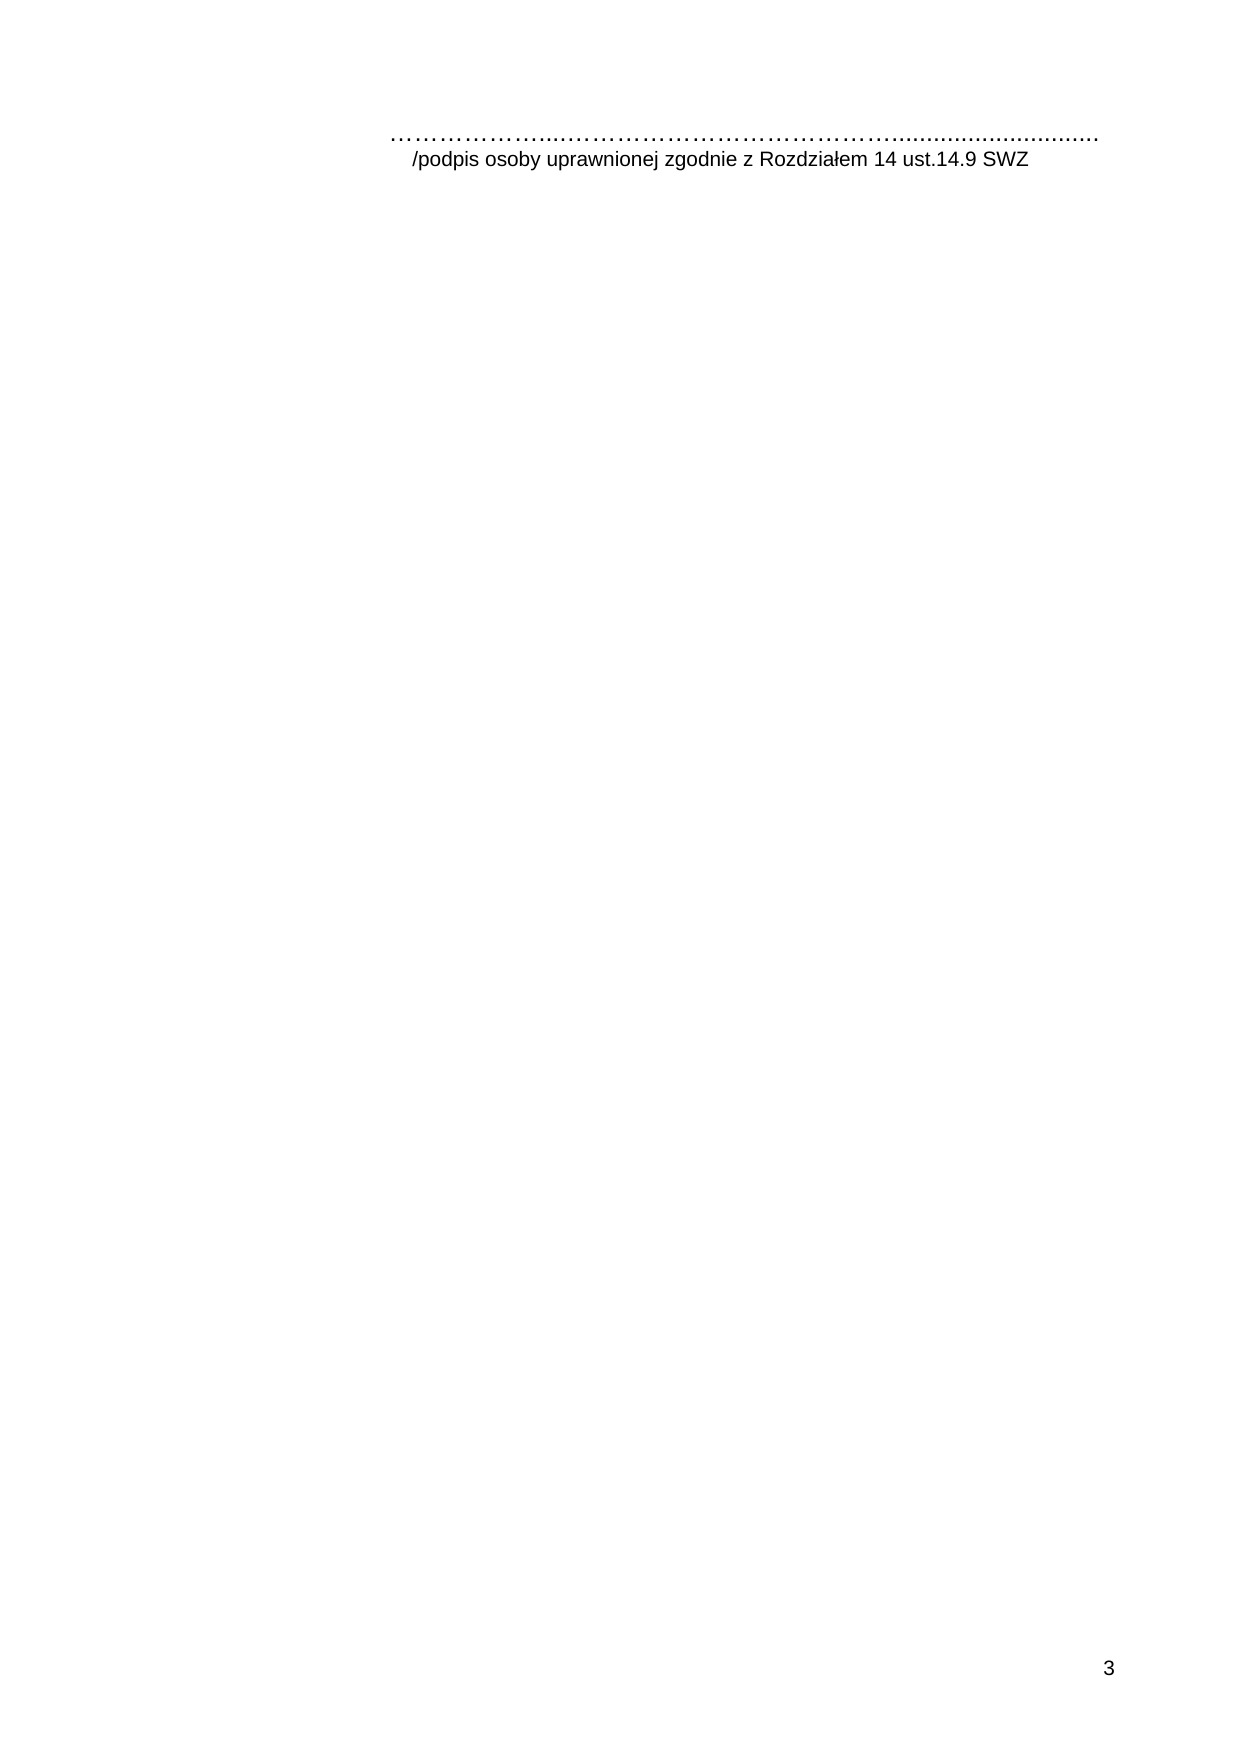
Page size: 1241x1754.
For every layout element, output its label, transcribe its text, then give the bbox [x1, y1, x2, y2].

text /podpis osoby uprawnionej zgodnie z Rozdziałem 14 ust.14.9 SWZ [118, 147, 1120, 171]
text ………………....………………………………….............................. [118, 118, 1122, 147]
